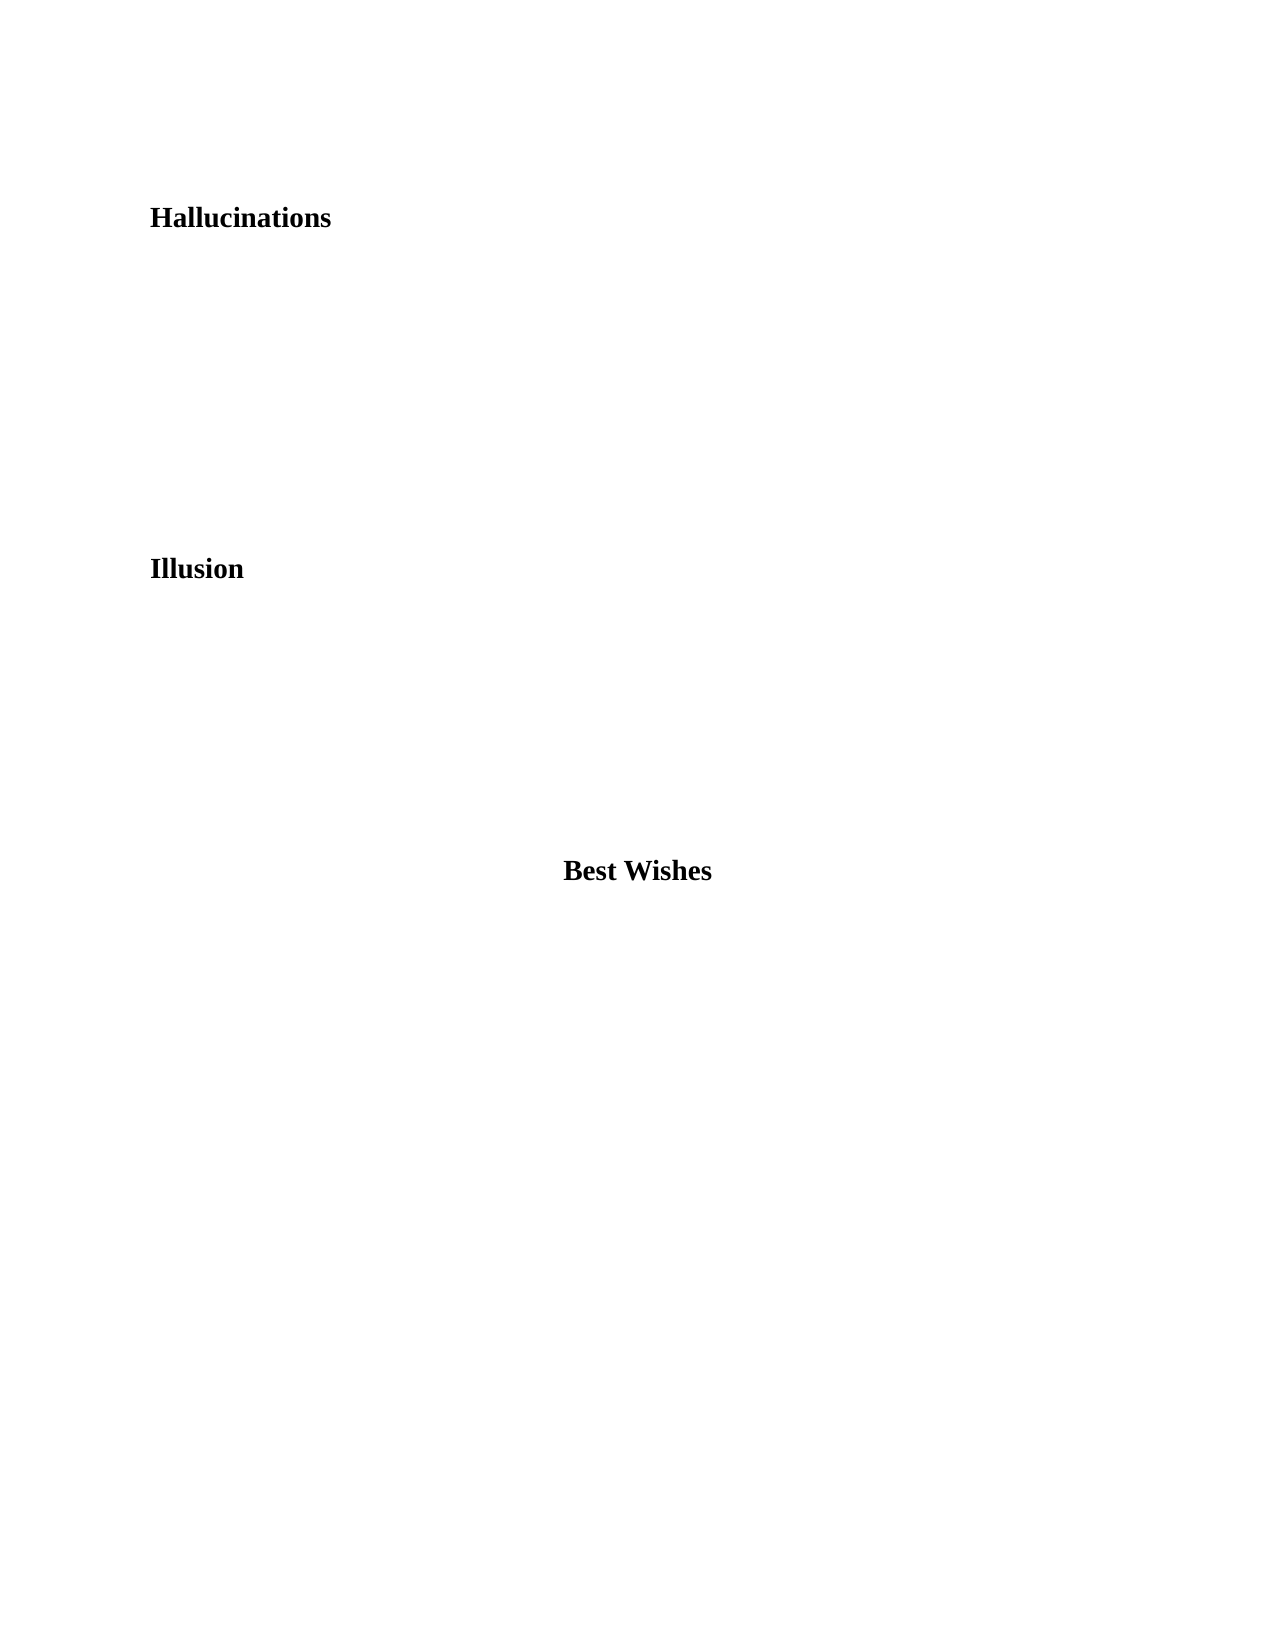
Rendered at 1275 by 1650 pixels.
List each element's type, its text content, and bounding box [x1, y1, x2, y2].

text Illusion [150, 552, 1125, 585]
text Hallucinations [150, 200, 1125, 234]
text Best Wishes [150, 853, 1125, 886]
